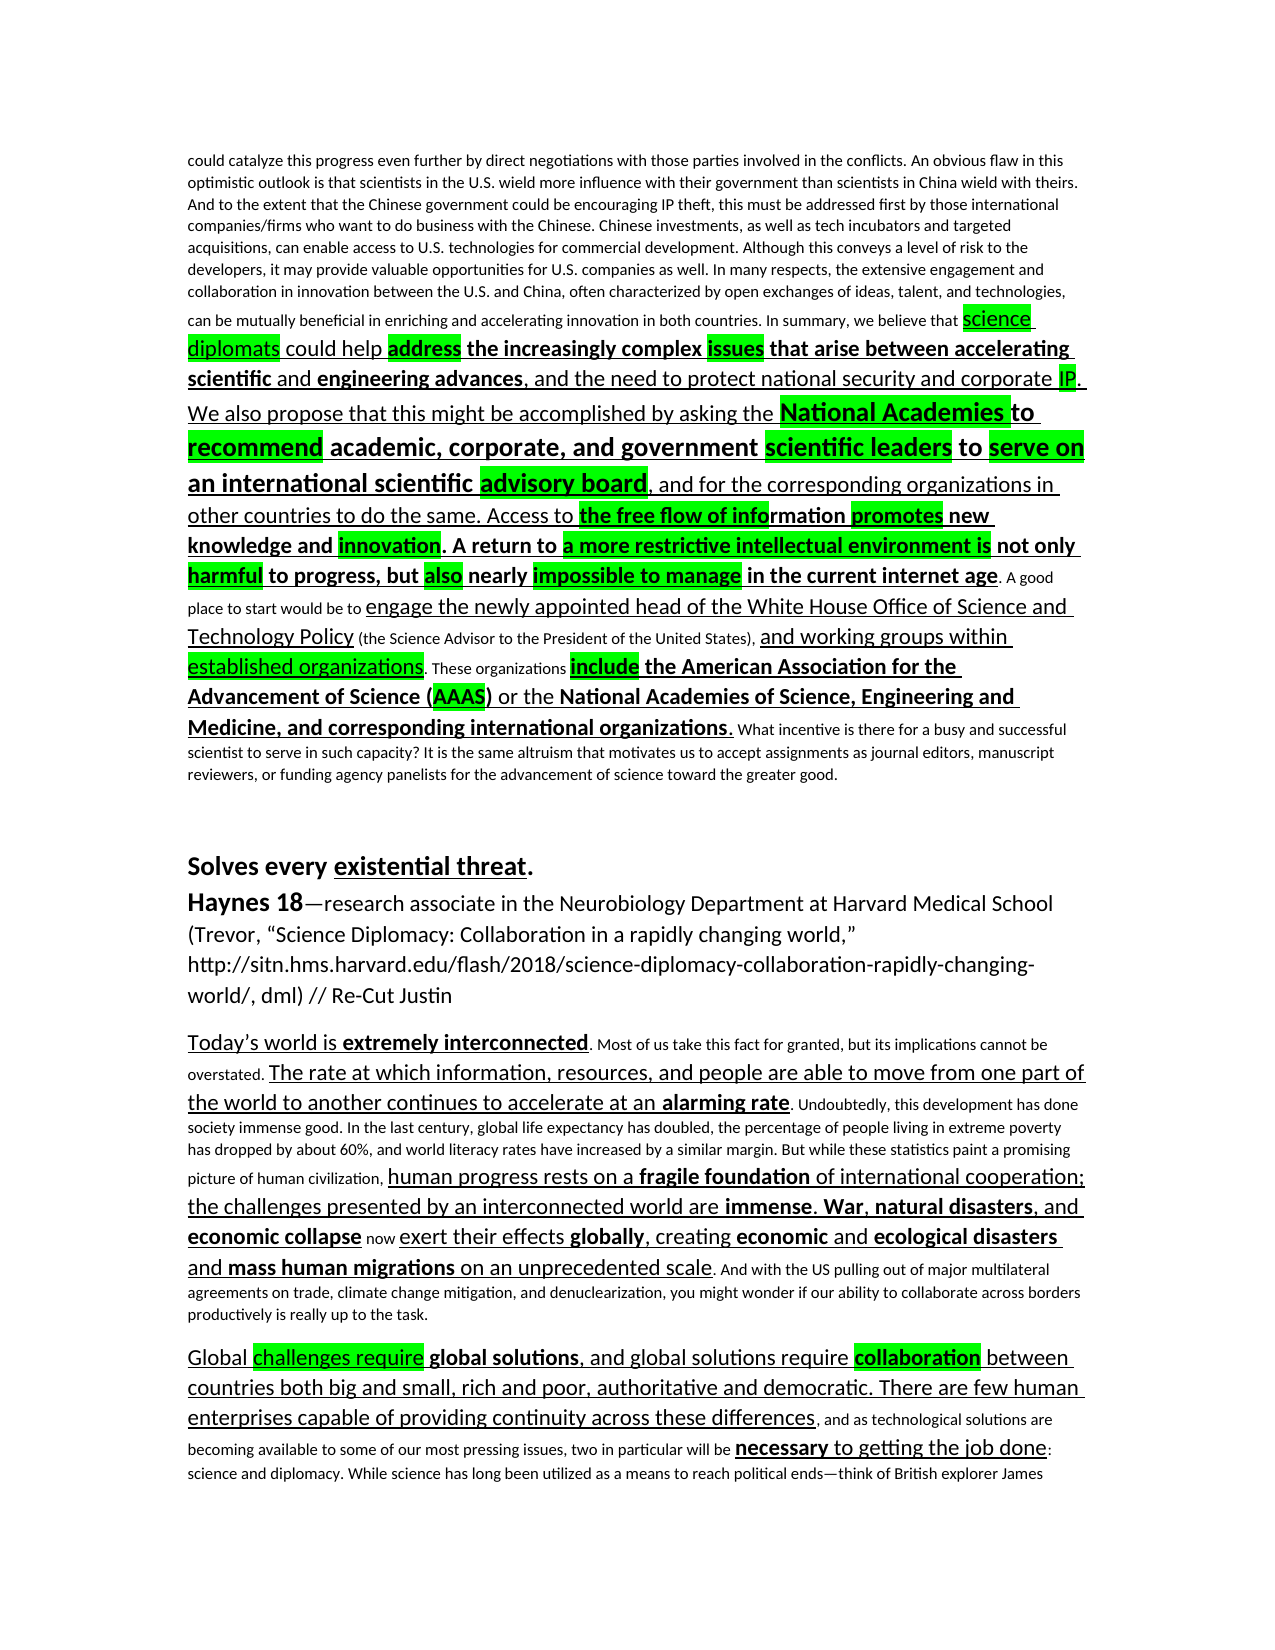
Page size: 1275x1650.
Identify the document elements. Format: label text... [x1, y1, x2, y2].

text Haynes 18—research associate in the Neurobiology Department at Harvard Medical School (Trevor, “Science Diplomacy: Collaboration in a rapidly changing world,” http://sitn.hms.harvard.edu/flash/2018/science-diplomacy-collaboration-rapidly-changing-world/, dml) // Re-Cut Justin [187, 885, 1087, 1009]
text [187, 150, 1087, 388]
subtitle Solves every existential threat. [187, 849, 1087, 883]
text Today’s world is extremely interconnected. Most of us take this fact for granted, but its implications cannot be overstated. The rate at which information, resources, and people are able to move from one part of the world to another continues to accelerate at an alarming rate. Undoubtedly, this development has done society immense good. In the last century, global life expectancy has doubled, the percentage of people living in extreme poverty has dropped by about 60%, and world literacy rates have increased by a similar margin. But while these statistics paint a promising picture of human civilization, human progress rests on a fragile foundation of international cooperation; the challenges presented by an interconnected world are immense. War, natural disasters, and economic collapse now exert their effects globally, creating economic and ecological disasters and mass human migrations on an unprecedented scale. And with the US pulling out of major multilateral agreements on trade, climate change mitigation, and denuclearization, you might wonder if our ability to collaborate across borders productively is really up to the task. [187, 1028, 1087, 1324]
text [187, 1343, 1087, 1483]
